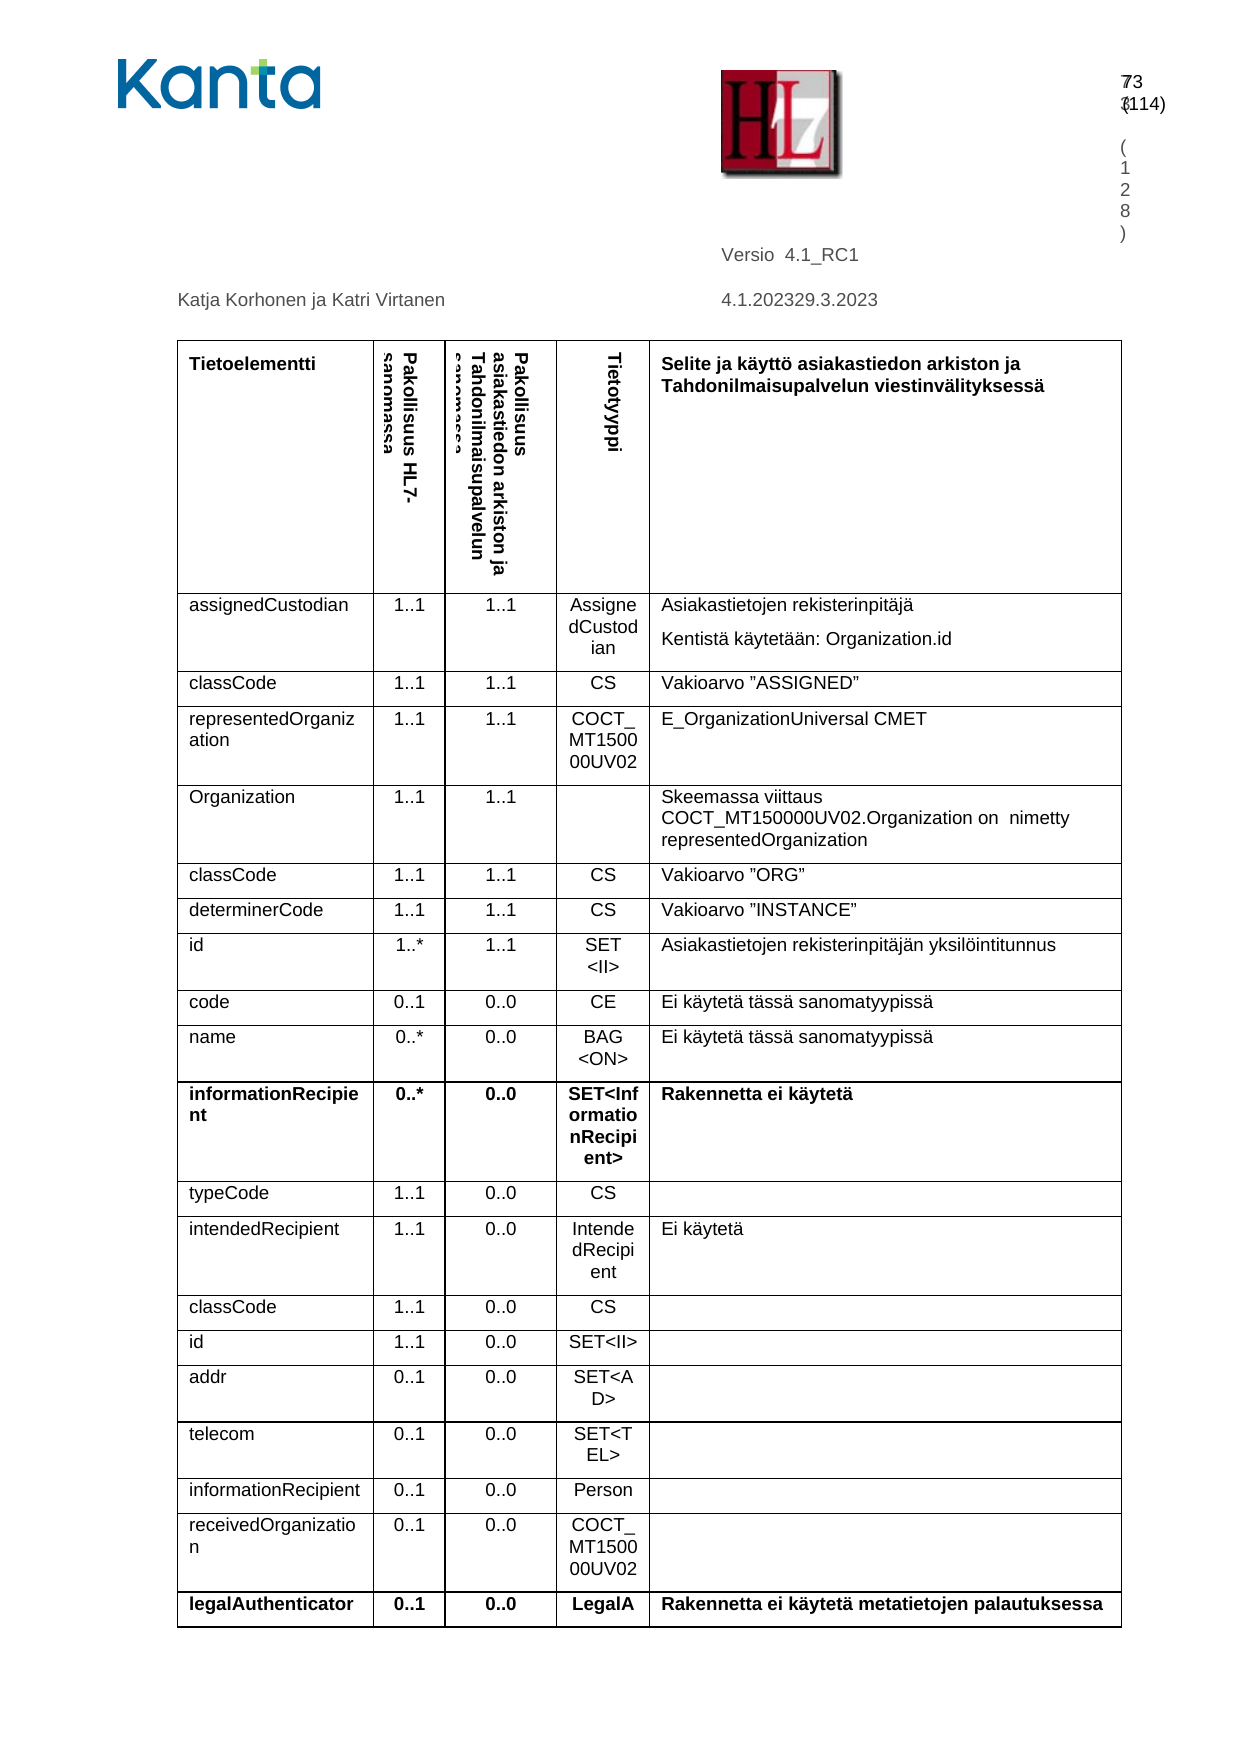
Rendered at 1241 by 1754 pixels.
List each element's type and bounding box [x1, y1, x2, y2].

picture [118, 59, 321, 109]
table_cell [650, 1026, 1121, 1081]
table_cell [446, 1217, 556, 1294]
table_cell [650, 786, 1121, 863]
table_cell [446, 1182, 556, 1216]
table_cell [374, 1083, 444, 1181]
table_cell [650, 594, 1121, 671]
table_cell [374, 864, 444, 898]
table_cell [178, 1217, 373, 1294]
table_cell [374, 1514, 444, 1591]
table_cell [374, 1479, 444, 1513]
picture [721, 70, 844, 179]
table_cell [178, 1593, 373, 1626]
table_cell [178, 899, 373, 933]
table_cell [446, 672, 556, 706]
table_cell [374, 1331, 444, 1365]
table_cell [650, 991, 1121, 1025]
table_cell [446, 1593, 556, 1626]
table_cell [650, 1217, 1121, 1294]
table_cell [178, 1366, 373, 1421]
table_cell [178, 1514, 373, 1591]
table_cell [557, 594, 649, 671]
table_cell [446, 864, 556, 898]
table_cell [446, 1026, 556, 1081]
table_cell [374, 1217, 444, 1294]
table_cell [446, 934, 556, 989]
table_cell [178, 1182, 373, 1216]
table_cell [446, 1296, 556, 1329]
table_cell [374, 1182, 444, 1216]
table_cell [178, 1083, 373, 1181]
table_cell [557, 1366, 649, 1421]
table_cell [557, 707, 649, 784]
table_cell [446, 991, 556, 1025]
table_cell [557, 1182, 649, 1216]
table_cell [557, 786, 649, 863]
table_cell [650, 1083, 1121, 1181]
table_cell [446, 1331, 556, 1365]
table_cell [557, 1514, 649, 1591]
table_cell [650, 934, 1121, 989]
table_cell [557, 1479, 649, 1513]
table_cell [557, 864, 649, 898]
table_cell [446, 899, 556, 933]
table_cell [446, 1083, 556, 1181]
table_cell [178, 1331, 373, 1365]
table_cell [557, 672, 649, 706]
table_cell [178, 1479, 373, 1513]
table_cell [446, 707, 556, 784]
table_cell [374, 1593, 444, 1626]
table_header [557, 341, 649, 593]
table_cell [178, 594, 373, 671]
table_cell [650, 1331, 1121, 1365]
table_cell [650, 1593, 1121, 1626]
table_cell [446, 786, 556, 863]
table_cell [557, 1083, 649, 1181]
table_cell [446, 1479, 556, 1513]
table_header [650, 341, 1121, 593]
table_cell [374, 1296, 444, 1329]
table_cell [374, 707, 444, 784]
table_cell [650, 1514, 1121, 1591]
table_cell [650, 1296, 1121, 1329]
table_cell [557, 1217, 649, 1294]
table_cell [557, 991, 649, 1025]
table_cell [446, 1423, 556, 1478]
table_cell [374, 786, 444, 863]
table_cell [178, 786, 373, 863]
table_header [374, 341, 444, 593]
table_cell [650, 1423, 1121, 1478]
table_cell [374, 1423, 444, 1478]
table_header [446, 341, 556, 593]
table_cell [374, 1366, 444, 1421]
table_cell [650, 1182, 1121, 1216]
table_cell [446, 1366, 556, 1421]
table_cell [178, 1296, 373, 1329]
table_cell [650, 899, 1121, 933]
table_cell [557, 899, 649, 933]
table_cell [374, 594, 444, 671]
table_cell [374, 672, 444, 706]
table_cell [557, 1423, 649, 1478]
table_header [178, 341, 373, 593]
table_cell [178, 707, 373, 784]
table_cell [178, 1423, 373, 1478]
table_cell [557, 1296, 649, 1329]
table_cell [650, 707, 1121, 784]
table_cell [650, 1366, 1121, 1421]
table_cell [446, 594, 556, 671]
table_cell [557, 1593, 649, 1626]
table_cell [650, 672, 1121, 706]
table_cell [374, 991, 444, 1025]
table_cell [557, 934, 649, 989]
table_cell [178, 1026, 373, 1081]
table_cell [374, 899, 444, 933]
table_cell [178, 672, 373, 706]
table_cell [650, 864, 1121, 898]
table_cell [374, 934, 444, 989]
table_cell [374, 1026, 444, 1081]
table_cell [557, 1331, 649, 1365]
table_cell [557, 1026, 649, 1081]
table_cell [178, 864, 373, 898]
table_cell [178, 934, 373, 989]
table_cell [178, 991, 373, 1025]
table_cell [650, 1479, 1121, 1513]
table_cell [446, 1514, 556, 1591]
